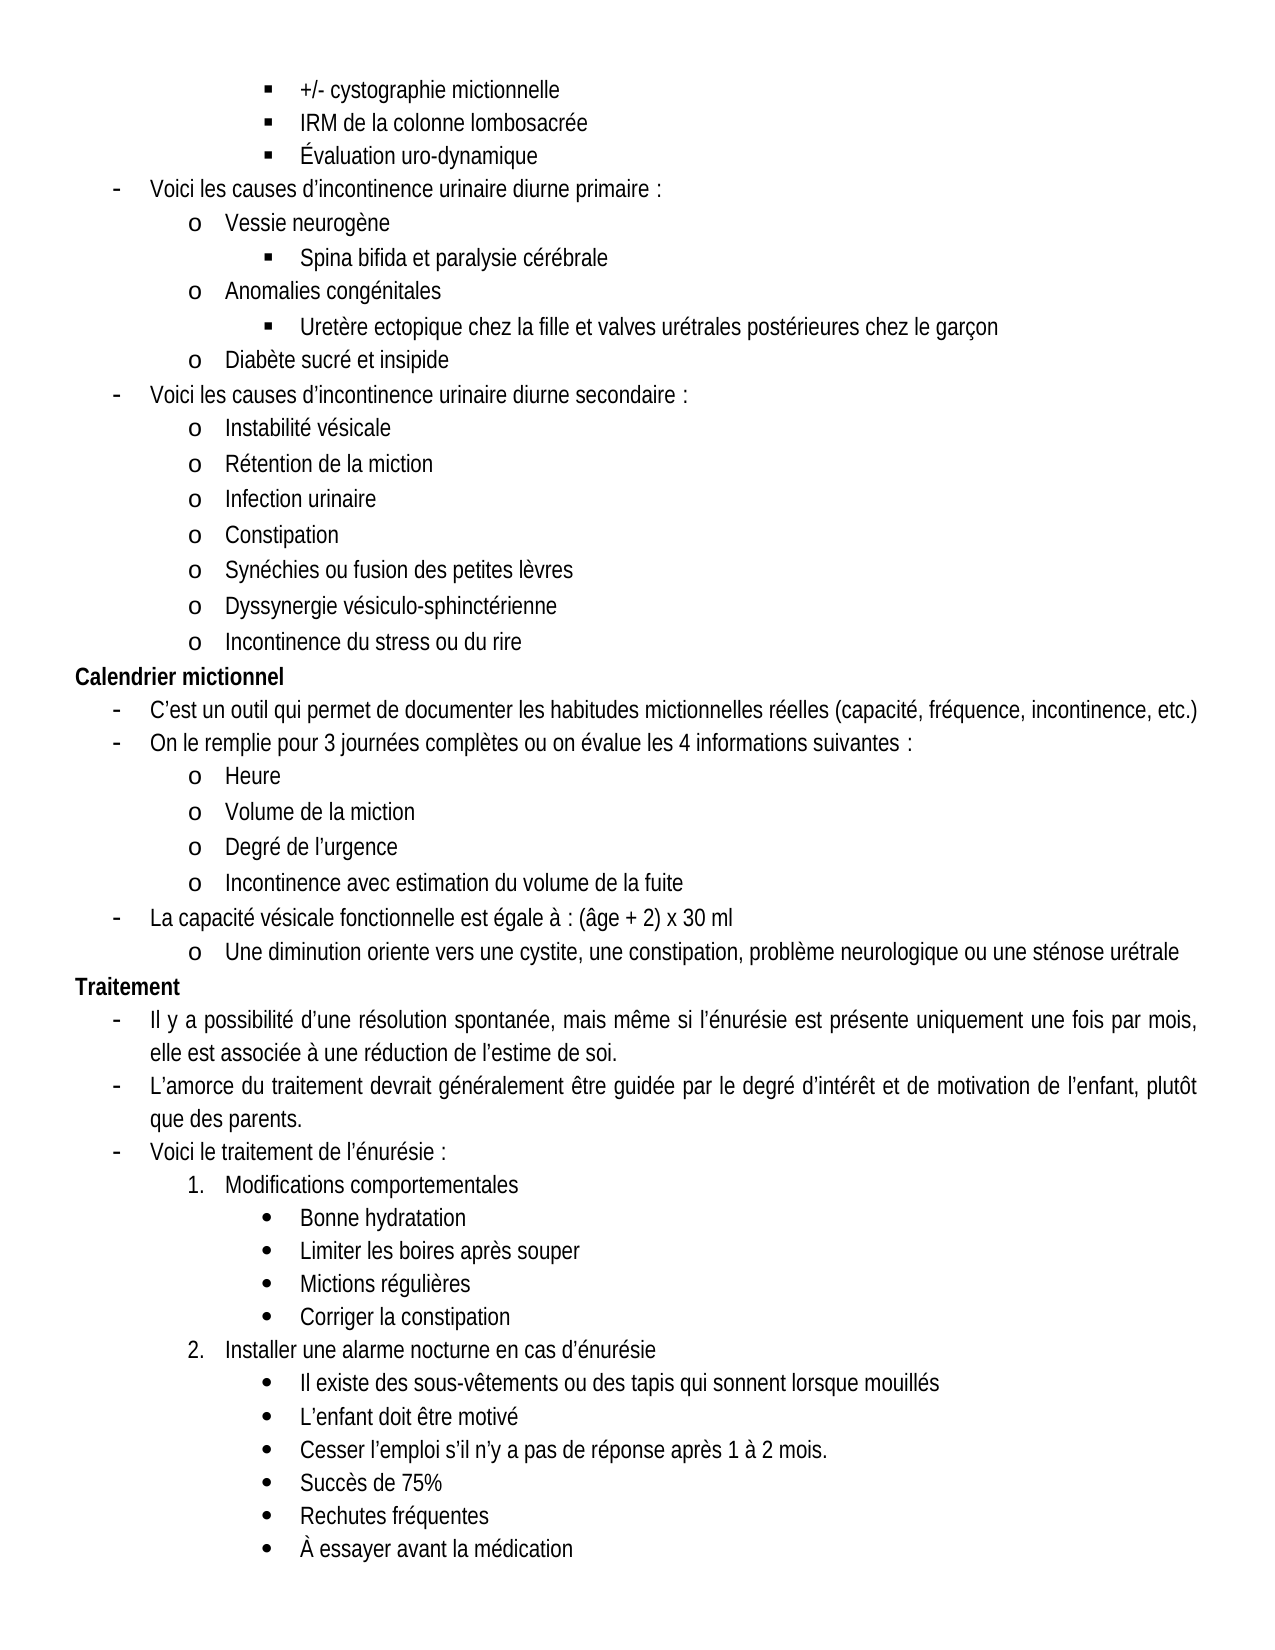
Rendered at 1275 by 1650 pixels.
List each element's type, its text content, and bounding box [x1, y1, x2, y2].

list Voici le traitement de l’énurésie : [112, 1137, 1200, 1166]
list Cesser l’emploi s’il n’y a pas de réponse après 1 à 2 mois. [262, 1435, 1200, 1463]
list Une diminution oriente vers une cystite, une constipation, problème neurologique ou une sténose urétrale [187, 936, 1200, 967]
list Volume de la miction [187, 797, 1200, 828]
list Infection urinaire [187, 484, 1200, 515]
list Mictions régulières [262, 1269, 1200, 1298]
list Installer une alarme nocturne en cas d’énurésie [187, 1336, 1200, 1364]
list La capacité vésicale fonctionnelle est égale à : (âge + 2) x 30 ml [112, 903, 1200, 932]
list Il existe des sous-vêtements ou des tapis qui sonnent lorsque mouillés [262, 1368, 1200, 1397]
list Heure [187, 761, 1200, 792]
list Corriger la constipation [262, 1302, 1200, 1331]
list Limiter les boires après souper [262, 1236, 1200, 1265]
list Bonne hydratation [262, 1203, 1200, 1232]
list Incontinence avec estimation du volume de la fuite [187, 868, 1200, 899]
list Vessie neurogène [187, 207, 1200, 238]
list Voici les causes d’incontinence urinaire diurne primaire : [112, 174, 1200, 203]
list Rétention de la miction [187, 449, 1200, 480]
list Spina bifida et paralysie cérébrale [262, 243, 1200, 272]
list Il y a possibilité d’une résolution spontanée, mais même si l’énurésie est présente uniquement une fois par mois, elle est associée à une réduction de l’estime de soi. [112, 1005, 1200, 1067]
list Diabète sucré et insipide [187, 345, 1200, 376]
list Évaluation uro-dynamique [262, 141, 1200, 170]
list Uretère ectopique chez la fille et valves urétrales postérieures chez le garçon [262, 312, 1200, 341]
text Calendrier mictionnel [75, 662, 1200, 691]
text Traitement [75, 972, 1200, 1001]
list Anomalies congénitales [187, 276, 1200, 307]
list Voici les causes d’incontinence urinaire diurne secondaire : [112, 380, 1200, 409]
list À essayer avant la médication [262, 1534, 1200, 1563]
list Degré de l’urgence [187, 832, 1200, 863]
list +/- cystographie mictionnelle [262, 75, 1200, 104]
list C’est un outil qui permet de documenter les habitudes mictionnelles réelles (capacité, fréquence, incontinence, etc.) [112, 695, 1200, 724]
list Constipation [187, 520, 1200, 551]
list Instabilité vésicale [187, 413, 1200, 444]
list Incontinence du stress ou du rire [187, 627, 1200, 657]
list Synéchies ou fusion des petites lèvres [187, 556, 1200, 586]
list L’enfant doit être motivé [262, 1402, 1200, 1430]
list Dyssynergie vésiculo-sphinctérienne [187, 591, 1200, 622]
list On le remplie pour 3 journées complètes ou on évalue les 4 informations suivantes : [112, 728, 1200, 757]
list Succès de 75% [262, 1468, 1200, 1497]
list IRM de la colonne lombosacrée [262, 108, 1200, 137]
list Rechutes fréquentes [262, 1501, 1200, 1530]
list Modifications comportementales [187, 1170, 1200, 1199]
list L’amorce du traitement devrait généralement être guidée par le degré d’intérêt et de motivation de l’enfant, plutôt que des parents. [112, 1071, 1200, 1133]
